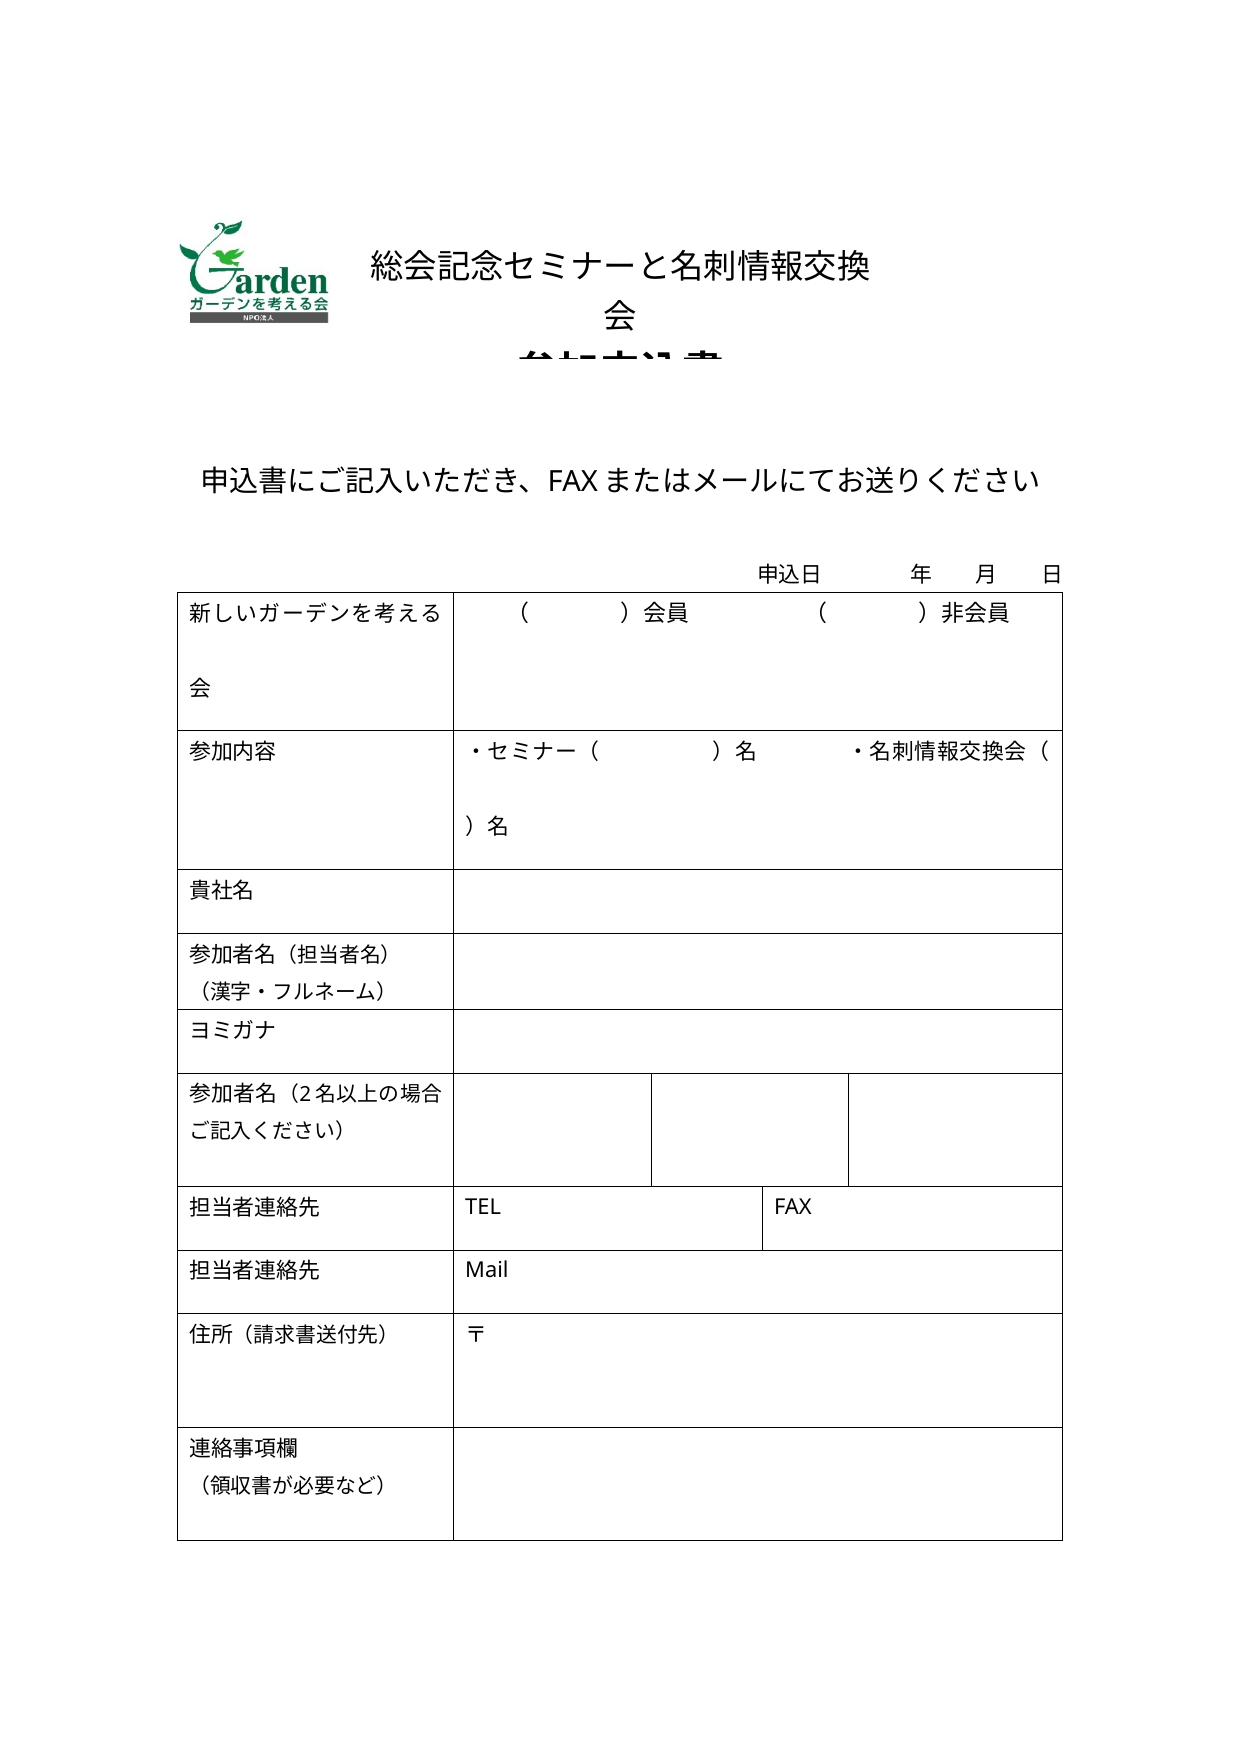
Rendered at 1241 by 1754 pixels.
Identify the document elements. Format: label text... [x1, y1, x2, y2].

table_cell [454, 1428, 1062, 1540]
table_cell [454, 1010, 1062, 1072]
table_cell 担当者連絡先 [178, 1187, 453, 1249]
table_header 新しいガーデンを考える会 [178, 593, 453, 730]
table_cell 担当者連絡先 [178, 1251, 453, 1313]
table_cell [849, 1074, 1062, 1186]
table_cell 参加者名（2名以上の場合ご記入ください） [178, 1074, 453, 1186]
table_cell 参加内容 [178, 731, 453, 869]
table_cell Mail [454, 1251, 1062, 1313]
table_cell [454, 1074, 651, 1186]
table_cell 連絡事項欄 （領収書が必要など） [178, 1428, 453, 1540]
table_cell 〒 [454, 1314, 1062, 1427]
picture [177, 216, 331, 328]
table_cell [652, 1074, 848, 1186]
table_cell 住所（請求書送付先） [178, 1314, 453, 1427]
text 申込日 年 月 日 [177, 554, 1063, 592]
table_header （ ）会員 （ ）非会員 [454, 593, 1062, 730]
table_cell TEL [454, 1187, 762, 1249]
table_cell ヨミガナ [178, 1010, 453, 1072]
table_cell [454, 870, 1062, 933]
text 申込書にご記入いただき、FAXまたはメールにてお送りください [177, 442, 1063, 517]
table_cell ・セミナー（ ）名 ・名刺情報交換会（ ）名 [454, 731, 1062, 869]
table_cell 貴社名 [178, 870, 453, 933]
table_cell 参加者名（担当者名） （漢字・フルネーム） [178, 934, 453, 1009]
table_cell [454, 934, 1062, 1009]
table_cell FAX [763, 1187, 1062, 1249]
